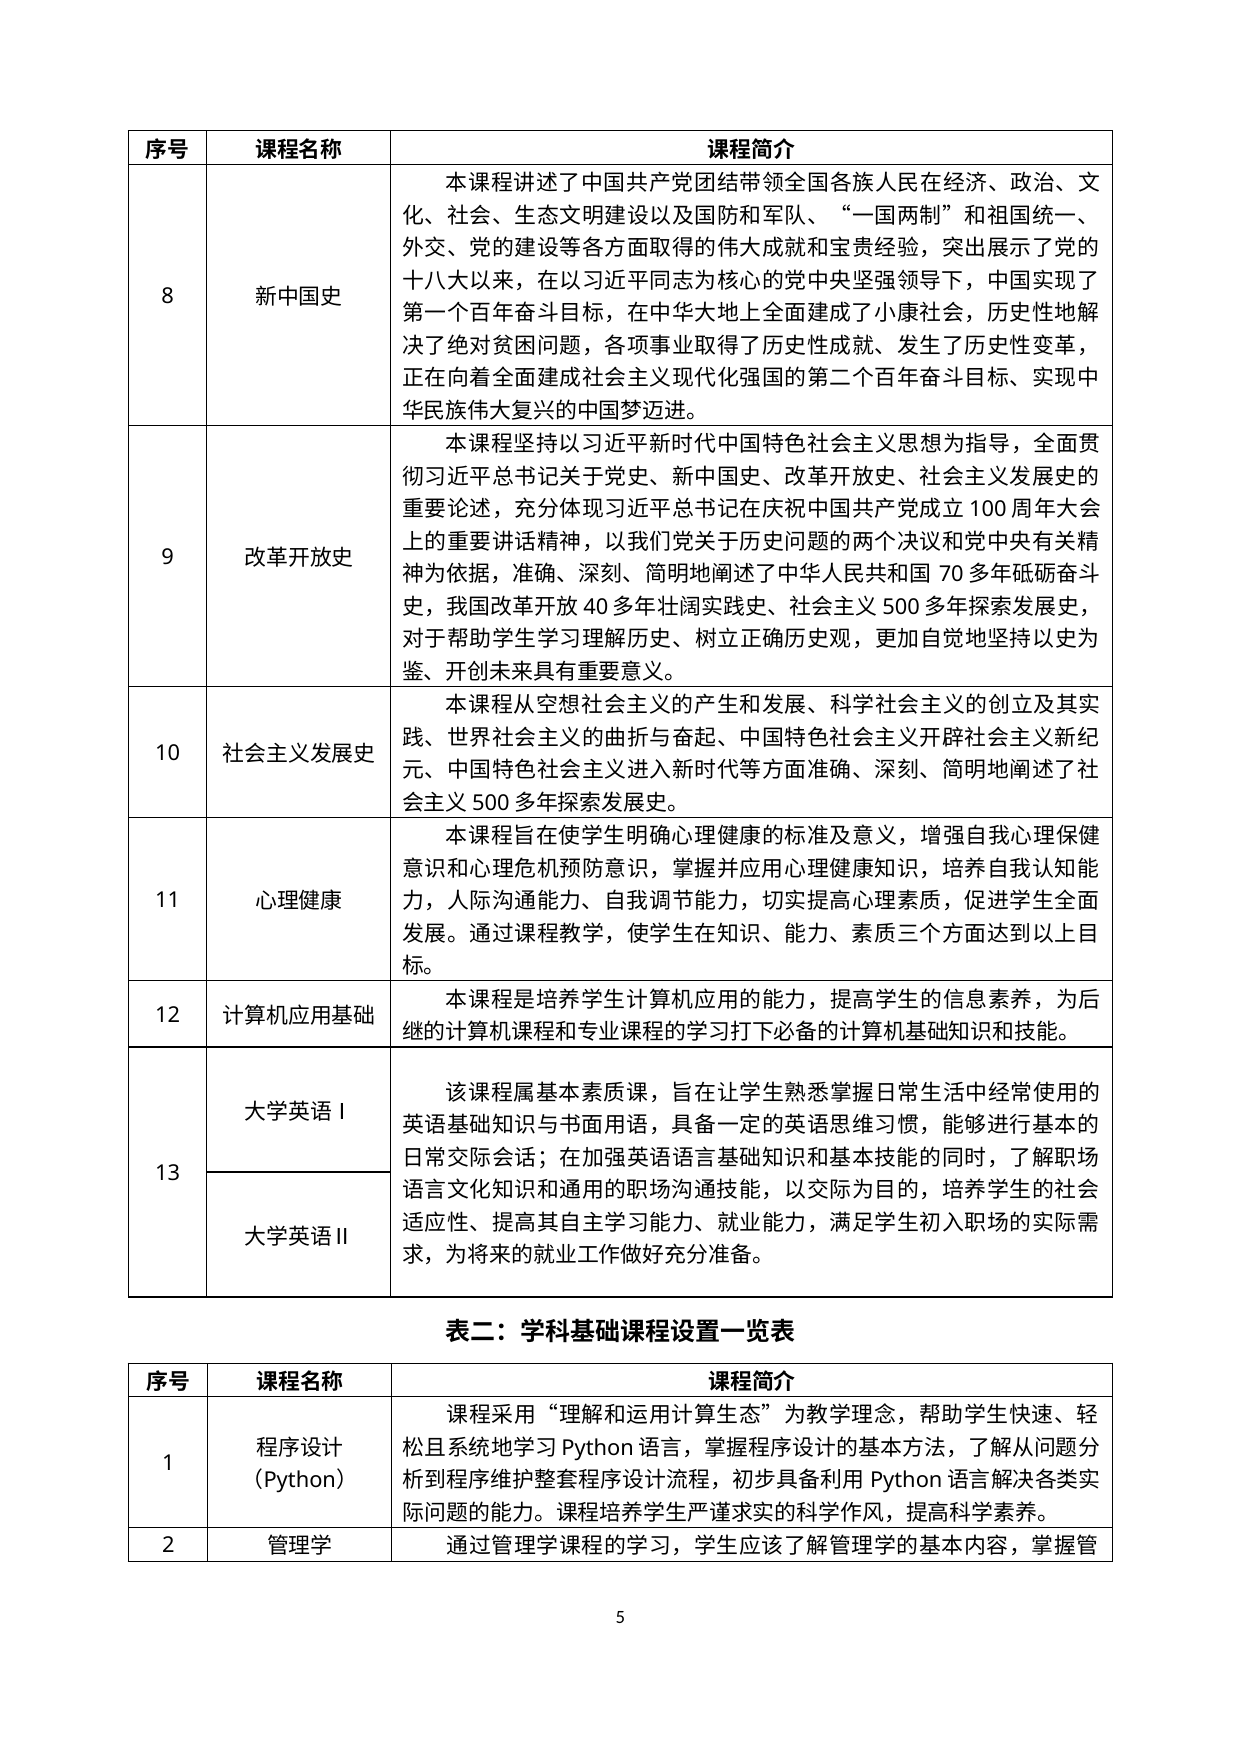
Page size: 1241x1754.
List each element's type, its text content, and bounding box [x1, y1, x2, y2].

table_cell 11 [129, 818, 206, 980]
table_cell 2 [129, 1528, 207, 1561]
table_cell 计算机应用基础 [207, 981, 390, 1046]
list 表二：学科基础课程设置一览表 [118, 1297, 1122, 1362]
table_cell 12 [129, 981, 206, 1046]
table_cell 10 [129, 687, 206, 817]
table_cell 程序设计（Python） [208, 1397, 391, 1527]
table_cell 8 [129, 165, 206, 425]
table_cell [392, 1528, 1112, 1561]
table_header 课程名称 [208, 1364, 391, 1396]
table_cell 改革开放史 [207, 426, 390, 686]
table_cell 大学英语Ⅰ [207, 1048, 390, 1171]
table_cell 9 [129, 426, 206, 686]
table_header 课程简介 [392, 1364, 1112, 1396]
table_cell 13 [129, 1048, 206, 1296]
table_cell 本课程是培养学生计算机应用的能力，提高学生的信息素养，为后继的计算机课程和专业课程的学习打下必备的计算机基础知识和技能。 [391, 981, 1112, 1046]
table_header 序号 [129, 1364, 207, 1396]
table_header 课程名称 [207, 131, 390, 164]
table_cell 新中国史 [207, 165, 390, 425]
table_cell 心理健康 [207, 818, 390, 980]
table_cell 本课程坚持以习近平新时代中国特色社会主义思想为指导，全面贯彻习近平总书记关于党史、新中国史、改革开放史、社会主义发展史的重要论述，充分体现习近平总书记在庆祝中国共产党成立100周年大会上的重要讲话精神，以我们党关于历史问题的两个决议和党中央有关精神为依据，准确、深刻、简明地阐述了中华人民共和国70多年砥砺奋斗史，我国改革开放40多年壮阔实践史、社会主义500多年探索发展史，对于帮助学生学习理解历史、树立正确历史观，更加自觉地坚持以史为鉴、开创未来具有重要意义。 [391, 426, 1112, 686]
table_cell 本课程讲述了中国共产党团结带领全国各族人民在经济、政治、文化、社会、生态文明建设以及国防和军队、“一国两制”和祖国统一、外交、党的建设等各方面取得的伟大成就和宝贵经验，突出展示了党的十八大以来，在以习近平同志为核心的党中央坚强领导下，中国实现了第一个百年奋斗目标，在中华大地上全面建成了小康社会，历史性地解决了绝对贫困问题，各项事业取得了历史性成就、发生了历史性变革，正在向着全面建成社会主义现代化强国的第二个百年奋斗目标、实现中华民族伟大复兴的中国梦迈进。 [391, 165, 1112, 425]
table_cell 本课程从空想社会主义的产生和发展、科学社会主义的创立及其实践、世界社会主义的曲折与奋起、中国特色社会主义开辟社会主义新纪元、中国特色社会主义进入新时代等方面准确、深刻、简明地阐述了社会主义500多年探索发展史。 [391, 687, 1112, 817]
table_header 课程简介 [391, 131, 1112, 164]
table_cell 大学英语Ⅱ [207, 1173, 390, 1296]
table_cell 1 [129, 1397, 207, 1527]
table_header 序号 [129, 131, 206, 164]
table_cell 课程采用“理解和运用计算生态”为教学理念，帮助学生快速、轻松且系统地学习Python语言，掌握程序设计的基本方法，了解从问题分析到程序维护整套程序设计流程，初步具备利用Python语言解决各类实际问题的能力。课程培养学生严谨求实的科学作风，提高科学素养。 [392, 1397, 1112, 1527]
table_cell 社会主义发展史 [207, 687, 390, 817]
table_cell 管理学 [208, 1528, 391, 1561]
table_cell 本课程旨在使学生明确心理健康的标准及意义，增强自我心理保健意识和心理危机预防意识，掌握并应用心理健康知识，培养自我认知能力，人际沟通能力、自我调节能力，切实提高心理素质，促进学生全面发展。通过课程教学，使学生在知识、能力、素质三个方面达到以上目标。 [391, 818, 1112, 980]
table_cell 该课程属基本素质课，旨在让学生熟悉掌握日常生活中经常使用的英语基础知识与书面用语，具备一定的英语思维习惯，能够进行基本的日常交际会话；在加强英语语言基础知识和基本技能的同时，了解职场语言文化知识和通用的职场沟通技能，以交际为目的，培养学生的社会适应性、提高其自主学习能力、就业能力，满足学生初入职场的实际需求，为将来的就业工作做好充分准备。 [391, 1048, 1112, 1296]
